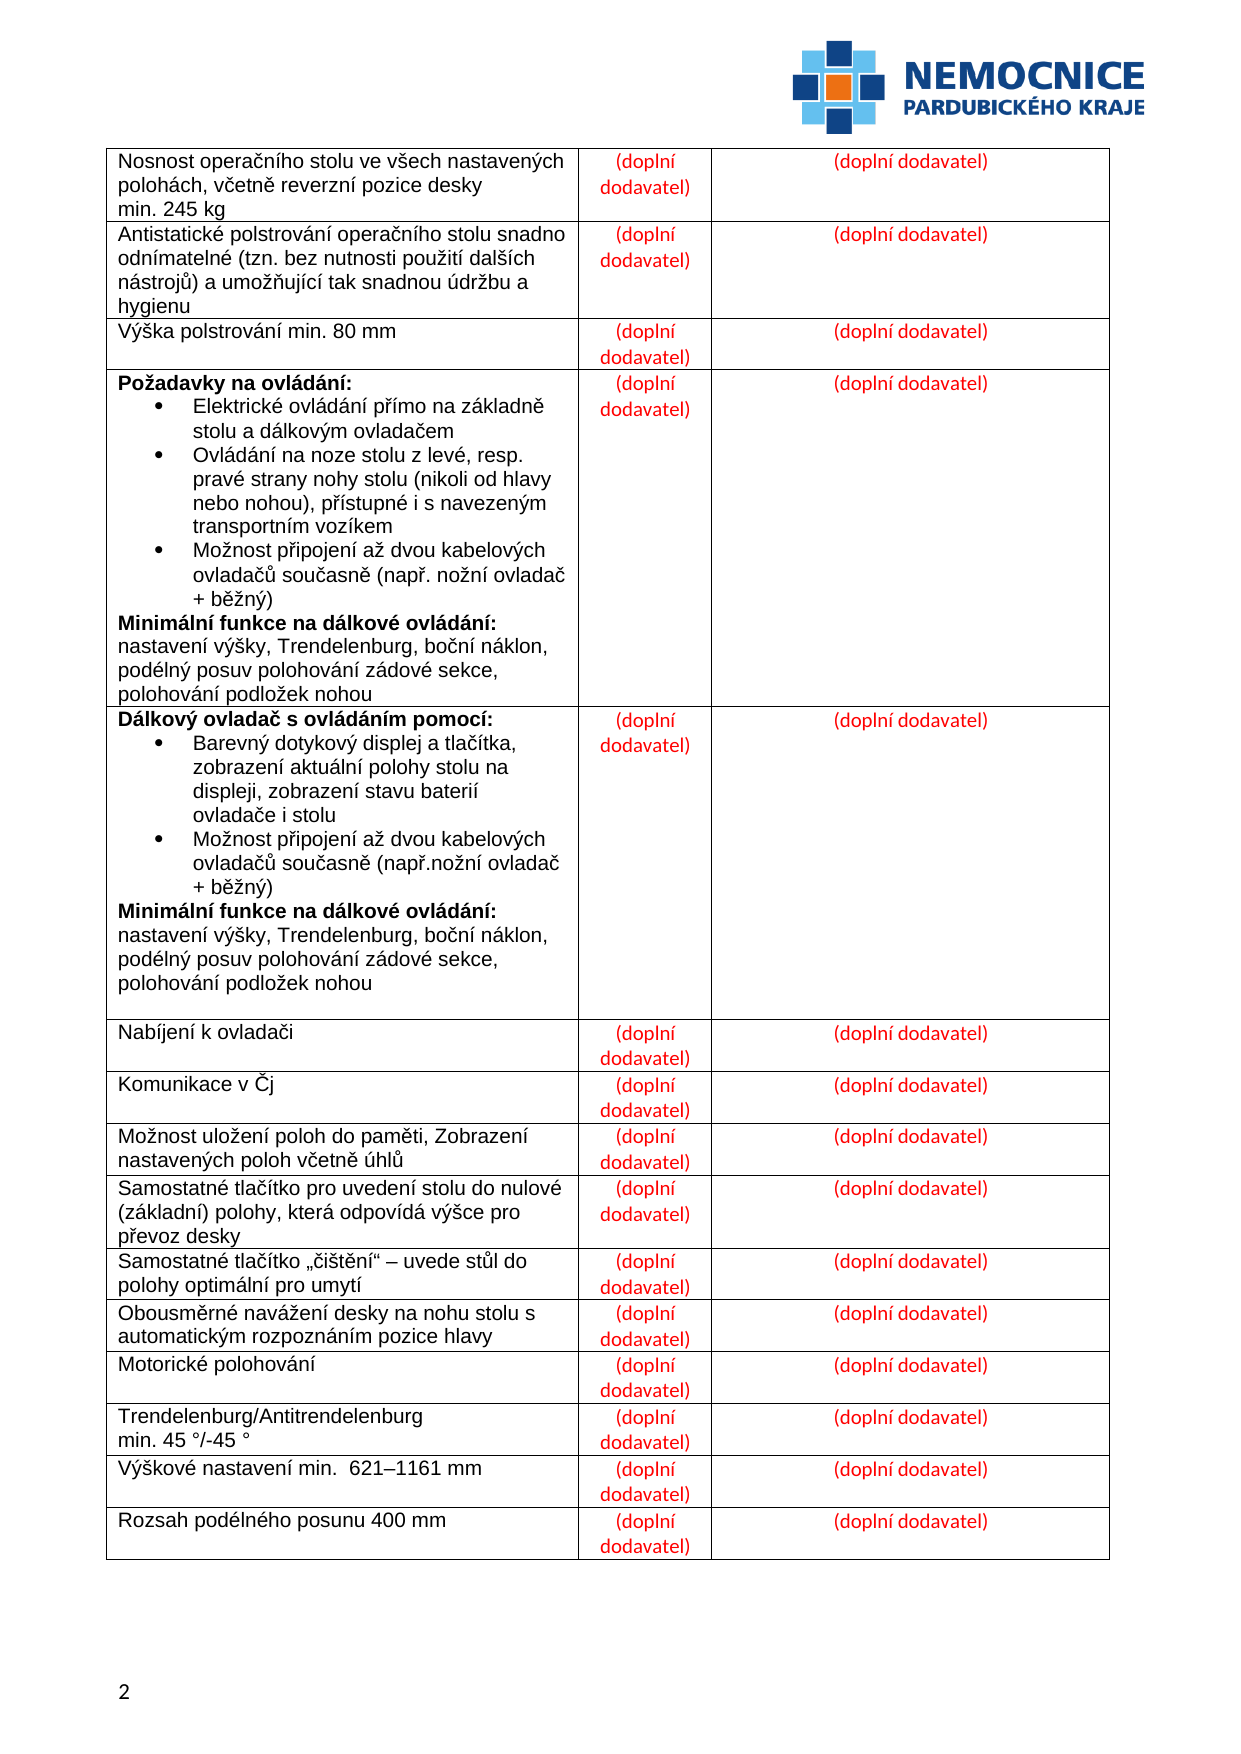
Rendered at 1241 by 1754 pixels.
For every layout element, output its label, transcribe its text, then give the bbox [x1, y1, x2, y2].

table_cell (doplní dodavatel) [712, 149, 1109, 221]
table_cell Požadavky na ovládání: Elektrické ovládání přímo na základně stolu a dálkovým ovladačem Ovládání na noze stolu z levé, resp. pravé strany nohy stolu (nikoli od hlavy nebo nohou), přístupné i s navezeným transportním vozíkem Možnost připojení až dvou kabelových ovladačů současně (např. nožní ovladač + běžný) Minimální funkce na dálkové ovládání: nastavení výšky, Trendelenburg, boční náklon, podélný posuv polohování zádové sekce, polohování podložek nohou [107, 370, 578, 706]
table_cell (doplní dodavatel) [579, 1300, 711, 1351]
table_cell Možnost uložení poloh do paměti, Zobrazení nastavených poloh včetně úhlů [107, 1124, 578, 1174]
table_cell (doplní dodavatel) [712, 1508, 1109, 1559]
table_cell (doplní dodavatel) [579, 1456, 711, 1507]
table_cell Výška polstrování min. 80 mm [107, 319, 578, 369]
table_cell (doplní dodavatel) [712, 319, 1109, 369]
table_cell (doplní dodavatel) [579, 1176, 711, 1247]
table_cell (doplní dodavatel) [712, 1124, 1109, 1174]
table_cell (doplní dodavatel) [579, 1124, 711, 1174]
table_cell (doplní dodavatel) [579, 1249, 711, 1299]
table_cell Obousměrné navážení desky na nohu stolu s automatickým rozpoznáním pozice hlavy [107, 1300, 578, 1351]
table_cell (doplní dodavatel) [712, 1300, 1109, 1351]
table_cell Výškové nastavení min. 621–1161 mm [107, 1456, 578, 1507]
table_cell (doplní dodavatel) [579, 707, 711, 1019]
table_cell (doplní dodavatel) [712, 1020, 1109, 1071]
table_cell Motorické polohování [107, 1352, 578, 1403]
table_cell (doplní dodavatel) [579, 319, 711, 369]
table_cell (doplní dodavatel) [579, 1020, 711, 1071]
table_cell Rozsah podélného posunu 400 mm [107, 1508, 578, 1559]
table_cell (doplní dodavatel) [579, 370, 711, 706]
table_cell Samostatné tlačítko pro uvedení stolu do nulové (základní) polohy, která odpovídá výšce pro převoz desky [107, 1176, 578, 1247]
table_cell (doplní dodavatel) [712, 707, 1109, 1019]
table_cell (doplní dodavatel) [712, 370, 1109, 706]
table_cell (doplní dodavatel) [712, 1072, 1109, 1123]
table_cell (doplní dodavatel) [579, 1508, 711, 1559]
table_cell (doplní dodavatel) [712, 1249, 1109, 1299]
table_cell Nosnost operačního stolu ve všech nastavených polohách, včetně reverzní pozice desky min. 245 kg [107, 149, 578, 221]
table_cell (doplní dodavatel) [579, 1072, 711, 1123]
table_cell Samostatné tlačítko „čištění“ – uvede stůl do polohy optimální pro umytí [107, 1249, 578, 1299]
picture [791, 39, 1145, 135]
table_cell Komunikace v Čj [107, 1072, 578, 1123]
table_cell (doplní dodavatel) [579, 222, 711, 317]
table_cell (doplní dodavatel) [712, 222, 1109, 317]
table_cell Dálkový ovladač s ovládáním pomocí: Barevný dotykový displej a tlačítka, zobrazení aktuální polohy stolu na displeji, zobrazení stavu baterií ovladače i stolu Možnost připojení až dvou kabelových ovladačů současně (např.nožní ovladač + běžný) Minimální funkce na dálkové ovládání: nastavení výšky, Trendelenburg, boční náklon, podélný posuv polohování zádové sekce, polohování podložek nohou [107, 707, 578, 1019]
table_cell (doplní dodavatel) [579, 1404, 711, 1455]
table_cell Nabíjení k ovladači [107, 1020, 578, 1071]
table_cell Antistatické polstrování operačního stolu snadno odnímatelné (tzn. bez nutnosti použití dalších nástrojů) a umožňující tak snadnou údržbu a hygienu [107, 222, 578, 317]
table_cell (doplní dodavatel) [712, 1352, 1109, 1403]
table_cell Trendelenburg/Antitrendelenburg min. 45 °/-45 ° [107, 1404, 578, 1455]
table_cell (doplní dodavatel) [712, 1176, 1109, 1247]
table_cell (doplní dodavatel) [712, 1456, 1109, 1507]
table_cell (doplní dodavatel) [579, 149, 711, 221]
table_cell (doplní dodavatel) [712, 1404, 1109, 1455]
table_cell (doplní dodavatel) [579, 1352, 711, 1403]
